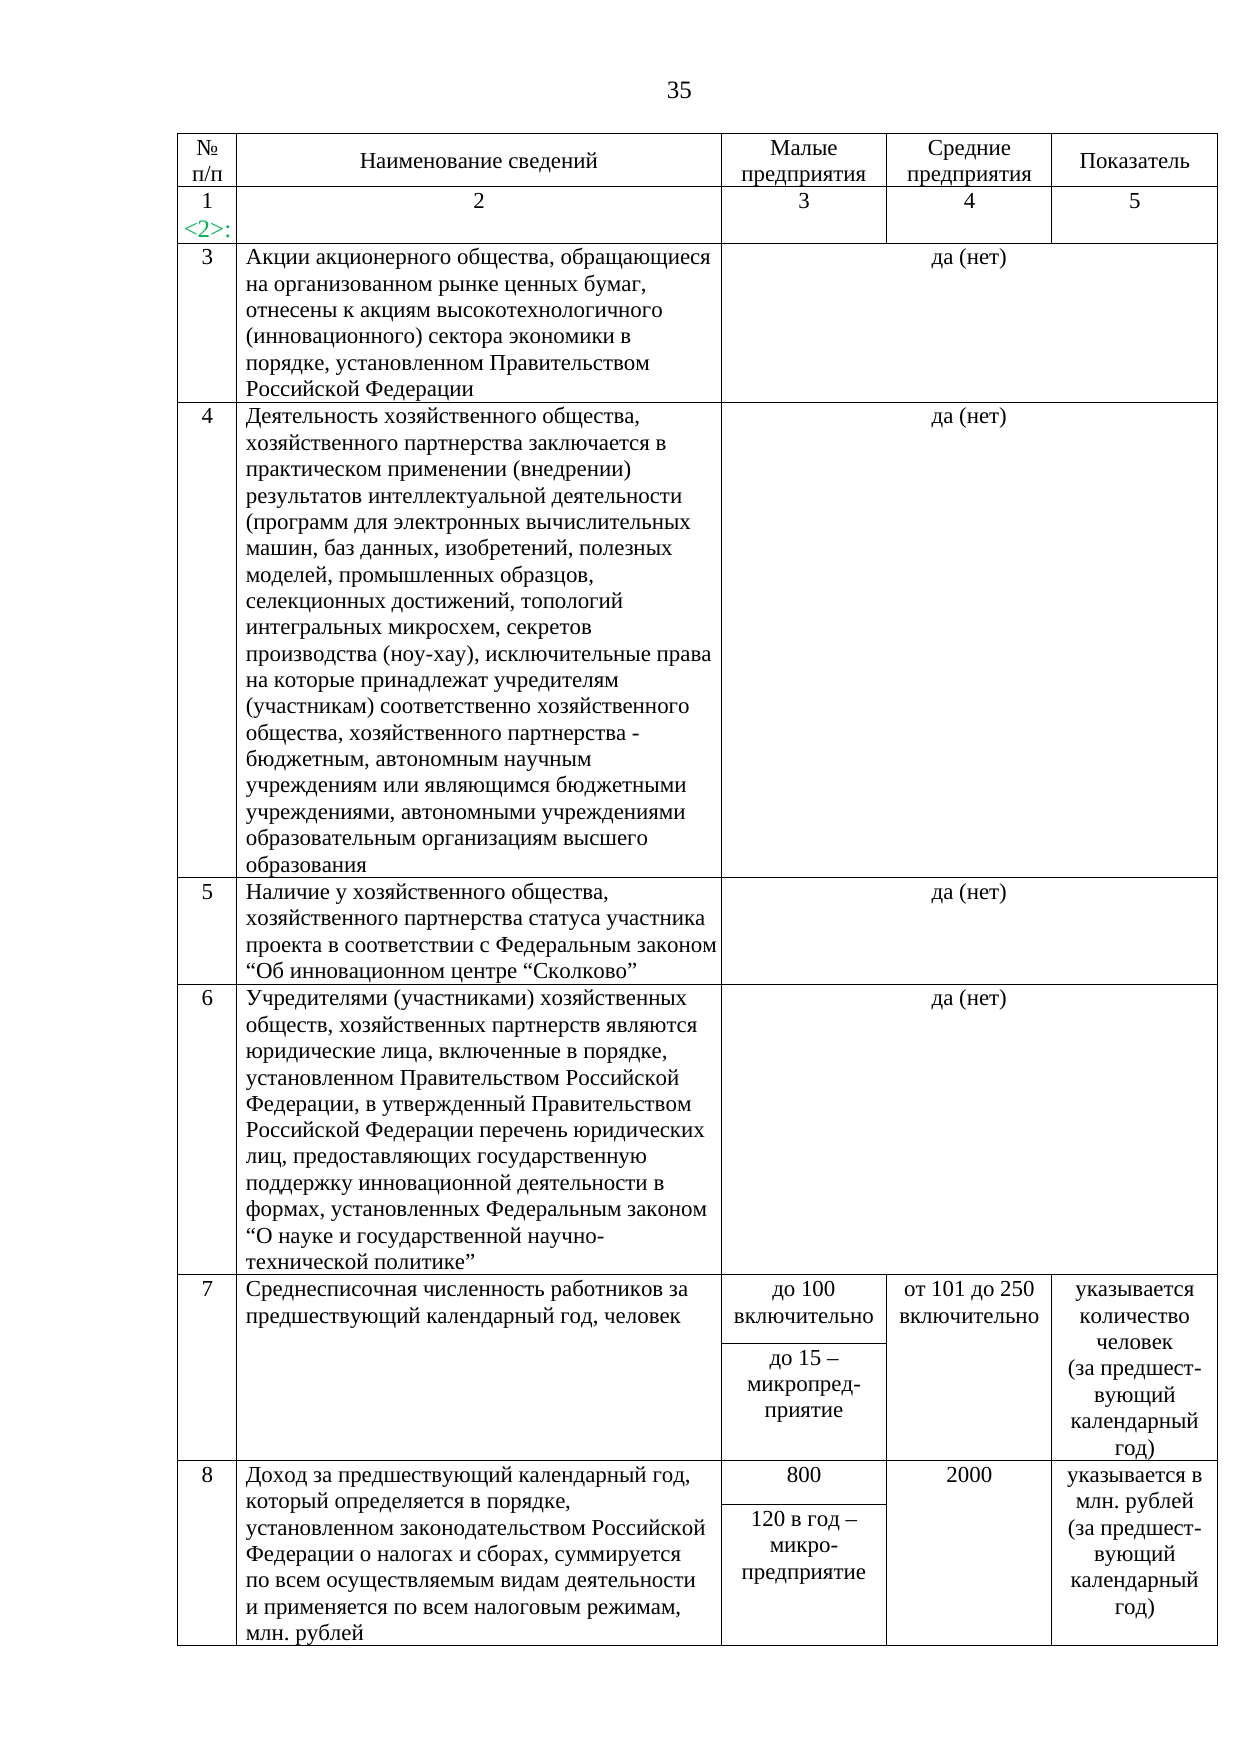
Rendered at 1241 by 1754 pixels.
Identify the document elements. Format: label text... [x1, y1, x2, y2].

table_cell 3 [722, 187, 886, 242]
table_header № п/п [178, 134, 236, 186]
table_cell указывается количество человек (за предшествующий календарный год) [1052, 1275, 1217, 1460]
table_header Наименование сведений [237, 134, 721, 186]
table_cell 5 [1052, 187, 1217, 242]
table_cell Акции акционерного общества, обращающиеся на организованном рынке ценных бумаг, отнесены к акциям высокотехнологичного (инновационного) сектора экономики в порядке, установленном Правительством Российской Федерации [237, 244, 721, 402]
table_cell Доход за предшествующий календарный год, который определяется в порядке, установленном законодательством Российской Федерации о налогах и сборах, суммируется по всем осуществляемым видам деятельности и применяется по всем налоговым режимам, млн. рублей [237, 1461, 721, 1645]
table_cell 800 [722, 1461, 886, 1504]
table_header Показатель [1052, 134, 1217, 186]
table_cell 8 [178, 1461, 236, 1645]
table_cell 120 в год – микропредприятие [722, 1505, 886, 1645]
table_header Средние предприятия [887, 134, 1051, 186]
table_cell от 101 до 250 включительно [887, 1275, 1051, 1460]
table_cell да (нет) [722, 985, 1217, 1274]
table_cell да (нет) [722, 244, 1217, 402]
table_cell 2 [237, 187, 721, 242]
table_cell Наличие у хозяйственного общества, хозяйственного партнерства статуса участника проекта в соответствии с Федеральным законом “Об инновационном центре “Сколково” [237, 878, 721, 983]
table_cell до 100 включительно [722, 1275, 886, 1342]
table_cell 4 [887, 187, 1051, 242]
table_cell 1 <2>: [178, 187, 236, 242]
table_cell 4 [178, 403, 236, 877]
table_cell 3 [178, 244, 236, 402]
table_header Малые предприятия [722, 134, 886, 186]
table_cell до 15 – микропредприятие [722, 1344, 886, 1460]
table_cell 5 [178, 878, 236, 983]
table_cell указывается в млн. рублей (за предшествующий календарный год) [1052, 1461, 1217, 1645]
table_cell 2000 [887, 1461, 1051, 1645]
table_cell 7 [178, 1275, 236, 1460]
table_cell Деятельность хозяйственного общества, хозяйственного партнерства заключается в практическом применении (внедрении) результатов интеллектуальной деятельности (программ для электронных вычислительных машин, баз данных, изобретений, полезных моделей, промышленных образцов, селекционных достижений, топологий интегральных микросхем, секретов производства (ноу-хау), исключительные права на которые принадлежат учредителям (участникам) соответственно хозяйственного общества, хозяйственного партнерства - бюджетным, автономным научным учреждениям или являющимся бюджетными учреждениями, автономными учреждениями образовательным организациям высшего образования [237, 403, 721, 877]
table_cell Учредителями (участниками) хозяйственных обществ, хозяйственных партнерств являются юридические лица, включенные в порядке, установленном Правительством Российской Федерации, в утвержденный Правительством Российской Федерации перечень юридических лиц, предоставляющих государственную поддержку инновационной деятельности в формах, установленных Федеральным законом “О науке и государственной научно-технической политике” [237, 985, 721, 1274]
table_cell Среднесписочная численность работников за предшествующий календарный год, человек [237, 1275, 721, 1460]
table_cell 6 [178, 985, 236, 1274]
table_cell да (нет) [722, 403, 1217, 877]
table_cell да (нет) [722, 878, 1217, 983]
